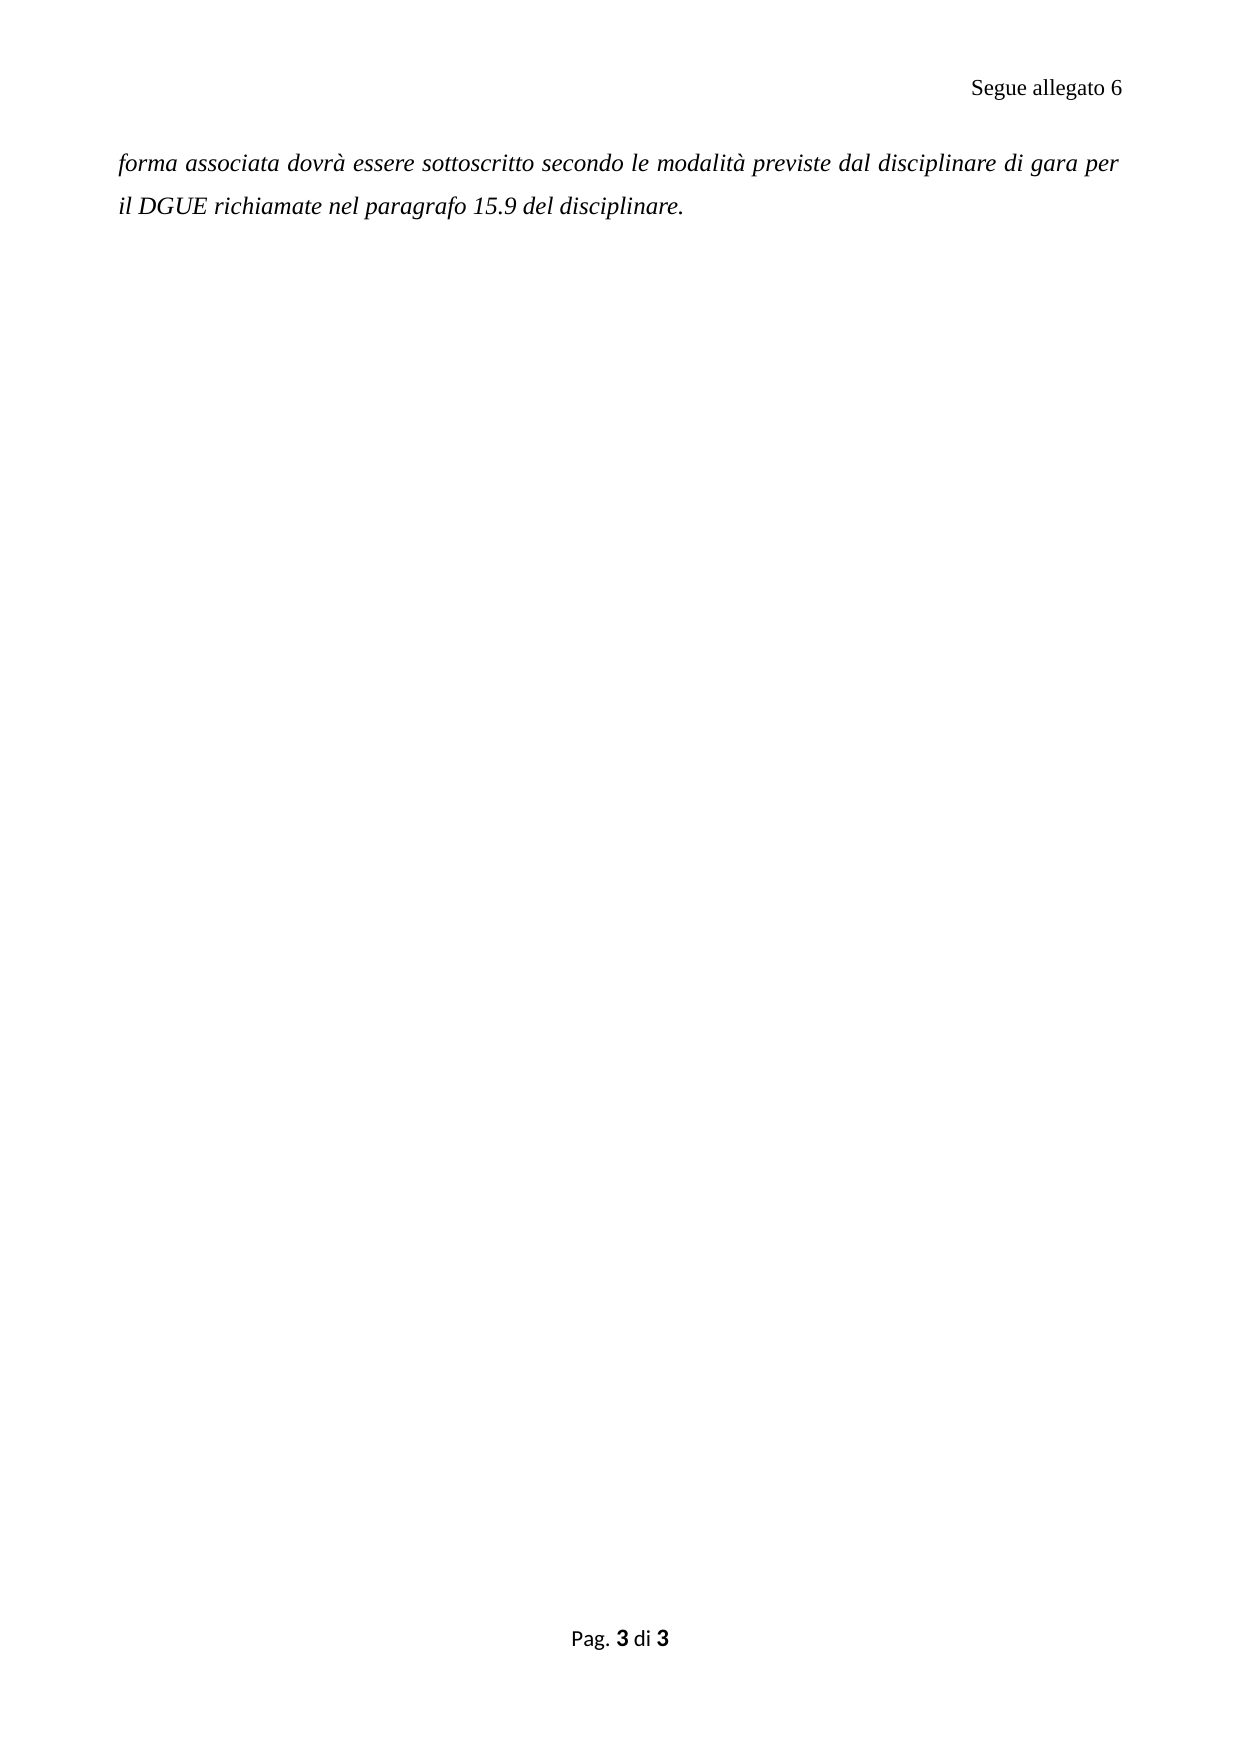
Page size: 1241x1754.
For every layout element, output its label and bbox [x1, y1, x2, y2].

text [118, 148, 1122, 219]
